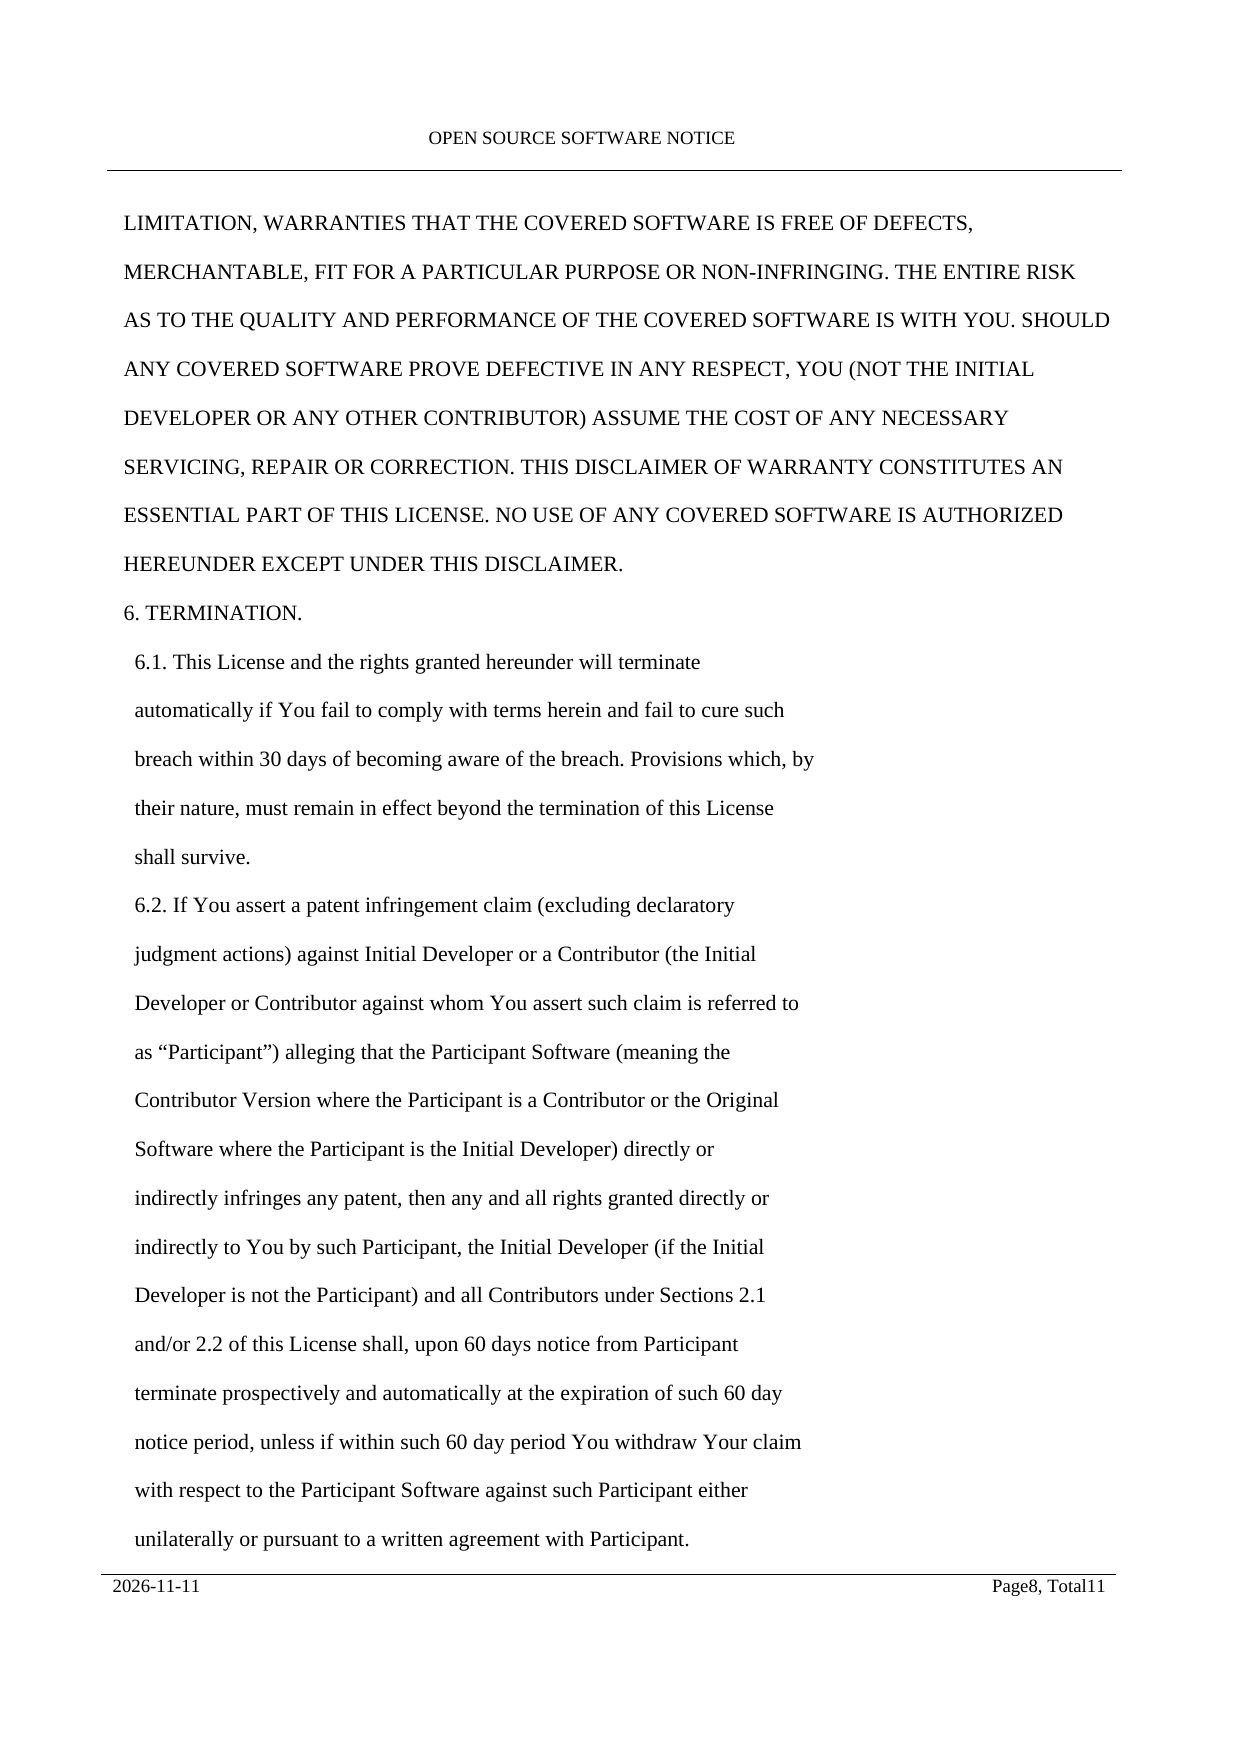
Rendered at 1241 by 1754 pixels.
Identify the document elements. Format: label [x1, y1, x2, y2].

text [112, 206, 1128, 1555]
